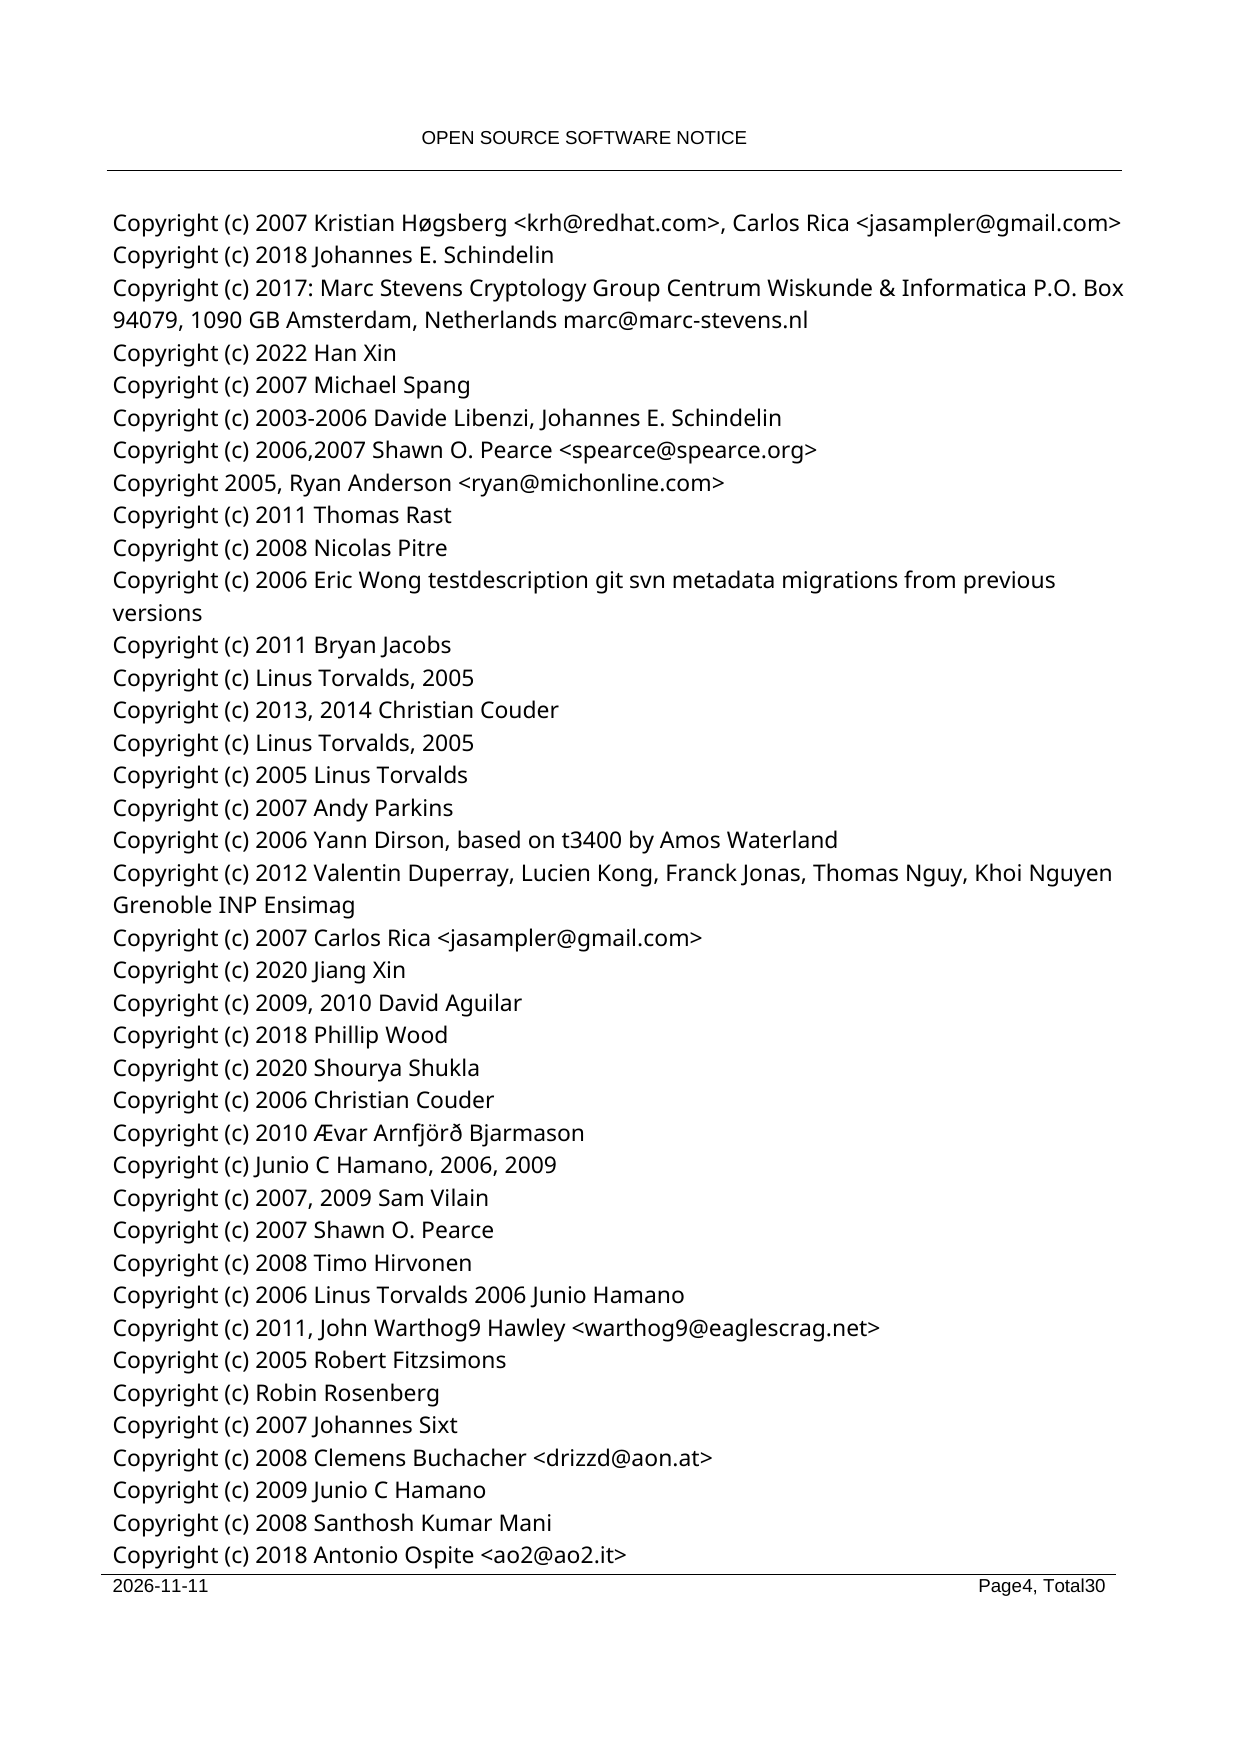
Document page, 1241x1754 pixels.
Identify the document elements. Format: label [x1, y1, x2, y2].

text [112, 206, 1128, 1571]
